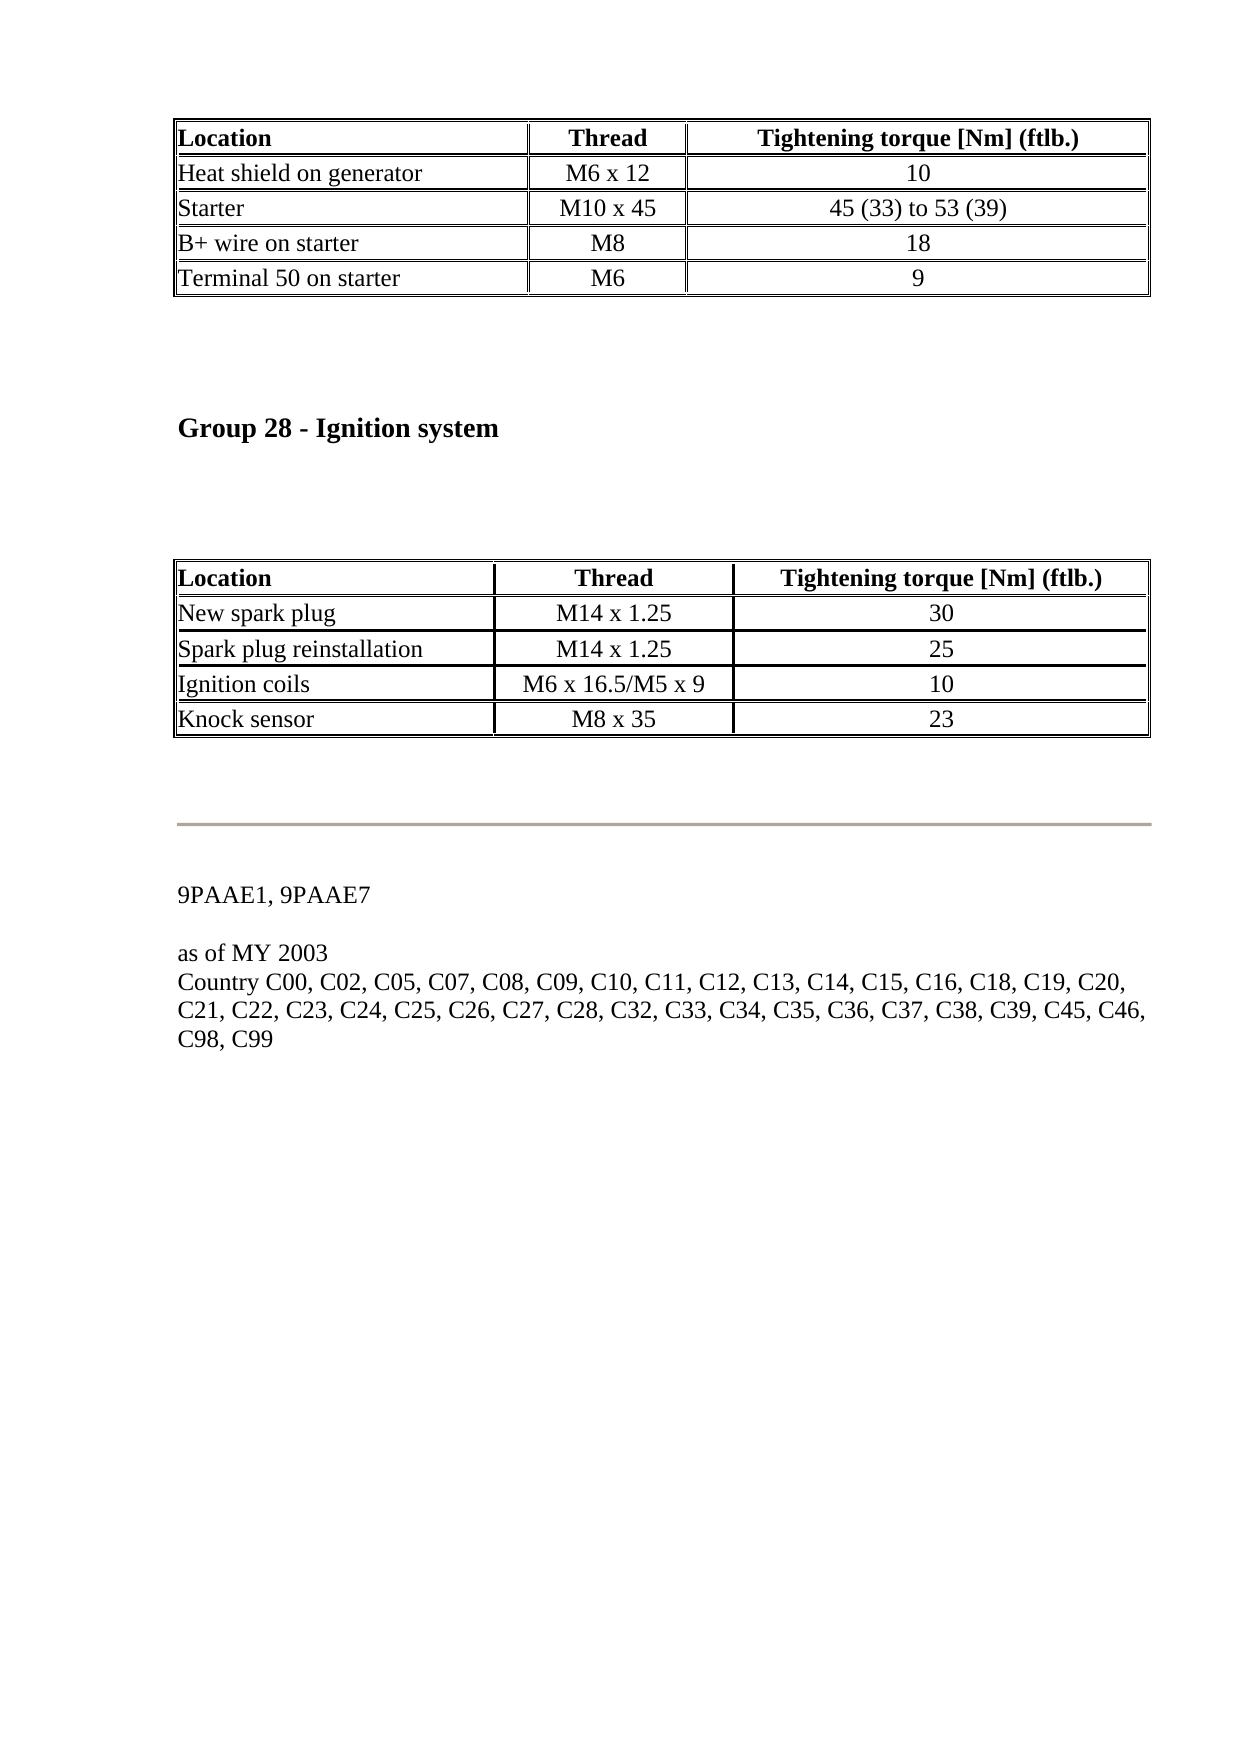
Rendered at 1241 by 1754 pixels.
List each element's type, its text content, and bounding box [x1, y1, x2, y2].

table_cell M6 x 12 [530, 157, 685, 188]
table_cell 30 [733, 594, 1149, 629]
table_cell 45 (33) to 53 (39) [688, 188, 1148, 223]
table_cell M14 x 1.25 [496, 597, 732, 629]
table_cell B+ wire on starter [177, 224, 527, 258]
table_header Tightening torque [Nm] (ftlb.) [687, 122, 1148, 153]
table_cell 10 [735, 664, 1148, 699]
table_cell 10 [688, 153, 1148, 188]
table_cell M8 [530, 227, 685, 258]
table_cell 23 [733, 699, 1148, 734]
table_header Thread [529, 122, 687, 153]
text as of MY 2003 Country C00, C02, C05, C07, C08, C09, C10, C11, C12, C13, C14, C15, C16, C18, C19, C20, C21, C22, C23, C24, C25, C26, C27, C28, C32, C33, C34, C35, C36, C37, C38, C39, C45, C46, C98, C99 [177, 938, 1152, 1053]
table_header Tightening torque [Nm] (ftlb.) [733, 562, 1148, 594]
table_cell M10 x 45 [530, 192, 685, 223]
table_header Location [175, 560, 494, 594]
table_cell 25 [735, 629, 1148, 664]
table_cell Ignition coils [177, 664, 493, 699]
table_cell Terminal 50 on starter [177, 259, 528, 294]
text Group 28 - Ignition system [177, 412, 1152, 444]
table_cell Spark plug reinstallation [177, 629, 493, 664]
table_cell 9 [687, 259, 1148, 294]
table_header Thread [494, 562, 733, 594]
table_cell M14 x 1.25 [496, 632, 732, 664]
table_cell M6 x 16.5/M5 x 9 [496, 667, 732, 699]
table_cell New spark plug [175, 594, 494, 629]
table_cell Starter [177, 188, 527, 223]
table_cell M6 [529, 262, 687, 294]
table_cell Knock sensor [177, 699, 494, 734]
table_cell M8 x 35 [494, 703, 733, 734]
table_cell Heat shield on generator [177, 153, 527, 188]
text 9PAAE1, 9PAAE7 [177, 880, 1152, 909]
table_cell 18 [688, 224, 1148, 258]
table_header Location [177, 122, 528, 153]
